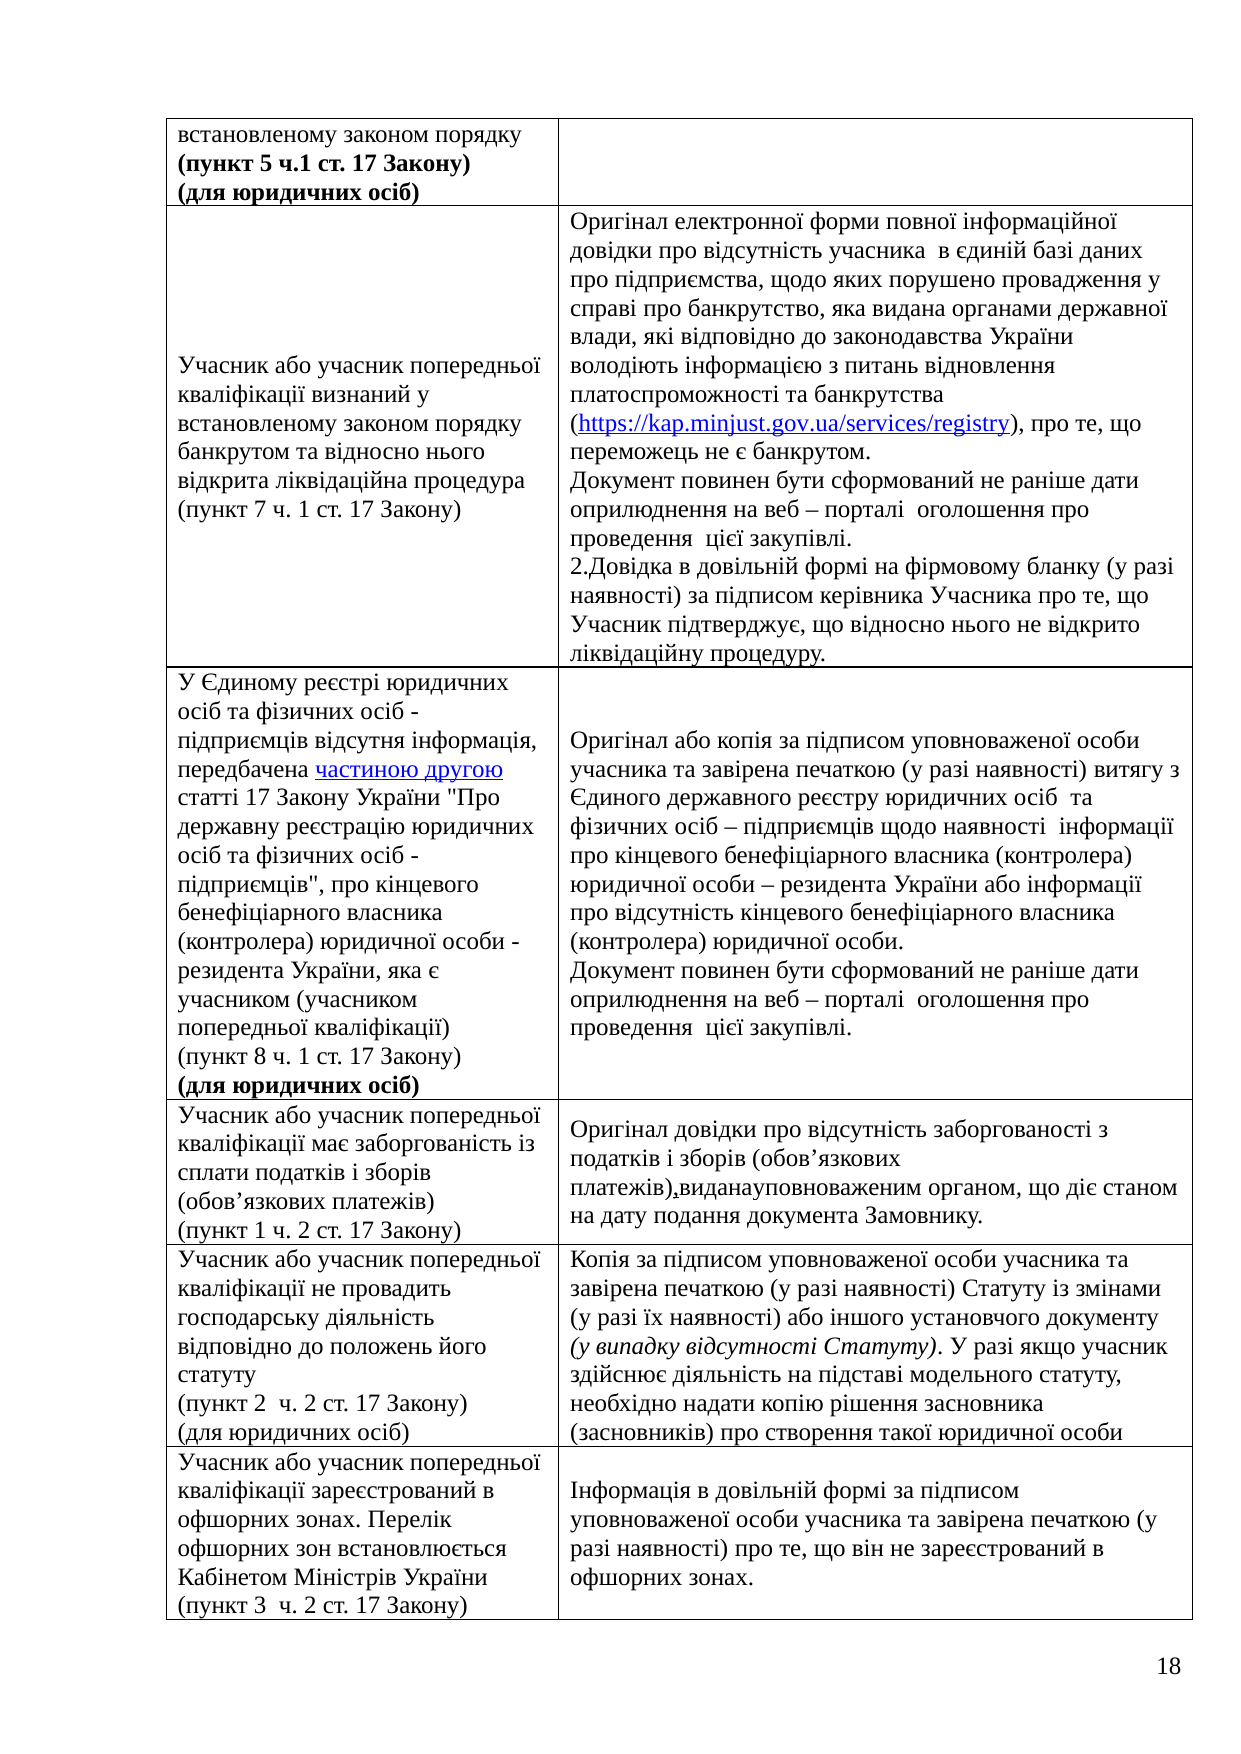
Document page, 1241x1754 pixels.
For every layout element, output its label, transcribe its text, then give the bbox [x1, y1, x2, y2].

table_cell Інформація в довільній формі за підписом уповноваженої особи учасника та завірена печаткою (у разі наявності) про те, що він не зареєстрований в офшорних зонах. [559, 1447, 1192, 1619]
table_cell У Єдиному реєстрі юридичних осіб та фізичних осіб - підприємців відсутня інформація, передбачена частиною другою статті 17 Закону України "Про державну реєстрацію юридичних осіб та фізичних осіб - підприємців", про кінцевого бенефіціарного власника (контролера) юридичної особи - резидента України, яка є учасником (учасником попередньої кваліфікації) (пункт 8 ч. 1 ст. 17 Закону) (для юридичних осіб) [167, 668, 558, 1099]
table_cell Оригінал або копія за підписом уповноваженої особи учасника та завірена печаткою (у разі наявності) витягу з Єдиного державного реєстру юридичних осіб та фізичних осіб – підприємців щодо наявності інформації про кінцевого бенефіціарного власника (контролера) юридичної особи – резидента України або інформації про відсутність кінцевого бенефіціарного власника (контролера) юридичної особи. Документ повинен бути сформований не раніше дати оприлюднення на веб – порталі оголошення про проведення цієї закупівлі. [559, 668, 1192, 1099]
table_cell Оригінал електронної форми повної інформаційної довідки про відсутність учасника в єдиній базі даних про підприємства, щодо яких порушено провадження у справі про банкрутство, яка видана органами державної влади, які відповідно до законодавства України володіють інформацією з питань відновлення платоспроможності та банкрутства (https://kap.minjust.gov.ua/services/registry), про те, що переможець не є банкрутом. Документ повинен бути сформований не раніше дати оприлюднення на веб – порталі оголошення про проведення цієї закупівлі. 2.Довідка в довільній формі на фірмовому бланку (у разі наявності) за підписом керівника Учасника про те, що Учасник підтверджує, що відносно нього не відкрито ліквідаційну процедуру. [559, 206, 1192, 666]
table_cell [167, 119, 558, 205]
table_cell Учасник або учасник попередньої кваліфікації не провадить господарську діяльність відповідно до положень його статуту (пункт 2 ч. 2 ст. 17 Закону) (для юридичних осіб) [167, 1245, 558, 1446]
table_cell Оригінал довідки про відсутність заборгованості з податків і зборів (обов’язкових платежів),виданауповноваженим органом, що діє станом на дату подання документа Замовнику. [559, 1100, 1192, 1243]
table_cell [559, 119, 1192, 205]
table_cell Учасник або учасник попередньої кваліфікації має заборгованість із сплати податків і зборів (обов’язкових платежів) (пункт 1 ч. 2 ст. 17 Закону) [167, 1100, 558, 1243]
table_cell Копія за підписом уповноваженої особи учасника та завірена печаткою (у разі наявності) Статуту із змінами (у разі їх наявності) або іншого установчого документу (у випадку відсутності Статуту). У разі якщо учасник здійснює діяльність на підставі модельного статуту, необхідно надати копію рішення засновника (засновників) про створення такої юридичної особи [559, 1245, 1192, 1446]
table_cell Учасник або учасник попередньої кваліфікації визнаний у встановленому законом порядку банкрутом та відносно нього відкрита ліквідаційна процедура (пункт 7 ч. 1 ст. 17 Закону) [167, 206, 558, 666]
table_cell Учасник або учасник попередньої кваліфікації зареєстрований в офшорних зонах. Перелік офшорних зон встановлюється Кабінетом Міністрів України (пункт 3 ч. 2 ст. 17 Закону) [167, 1447, 558, 1619]
